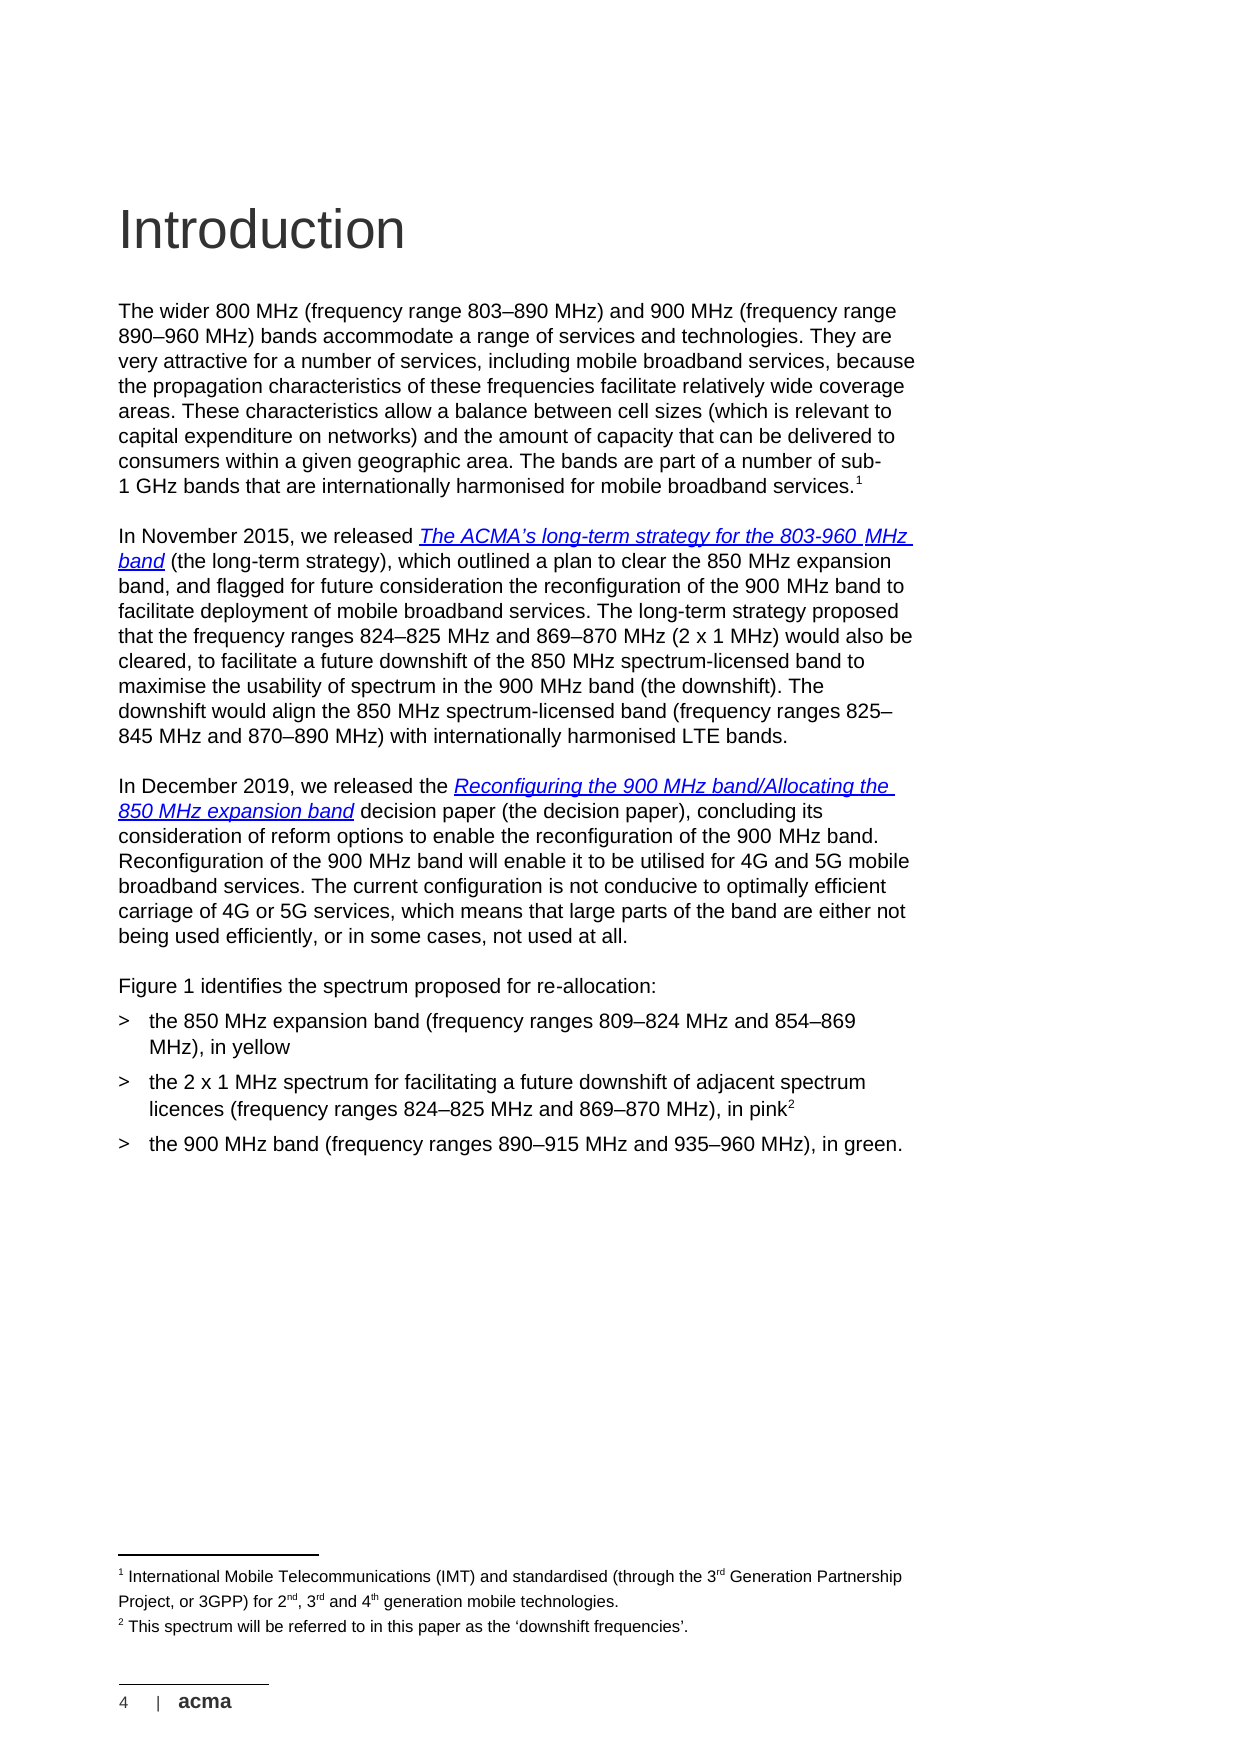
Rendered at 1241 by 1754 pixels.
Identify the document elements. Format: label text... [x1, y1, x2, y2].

text the 850 MHz expansion band (frequency ranges 809–824 MHz and 854–869 MHz), in yellow [118, 1006, 917, 1059]
subtitle Introduction [118, 203, 917, 260]
list Figure 1 identifies the spectrum proposed for re-allocation: [118, 972, 917, 997]
text the 2 x 1 MHz spectrum for facilitating a future downshift of adjacent spectrum licences (frequency ranges 824–825 MHz and 869–870 MHz), in pink [118, 1067, 917, 1121]
text In November 2015, we released The ACMA’s long-term strategy for the 803-960 MHz band (the long-term strategy), which outlined a plan to clear the 850 MHz expansion band, and flagged for future consideration the reconfiguration of the 900 MHz band to facilitate deployment of mobile broadband services. The long-term strategy proposed that the frequency ranges 824–825 MHz and 869–870 MHz (2 x 1 MHz) would also be cleared, to facilitate a future downshift of the 850 MHz spectrum-licensed band to maximise the usability of spectrum in the 900 MHz band (the downshift). The downshift would align the 850 MHz spectrum-licensed band (frequency ranges 825–845 MHz and 870–890 MHz) with internationally harmonised LTE bands. [118, 522, 917, 747]
text In December 2019, we released the Reconfiguring the 900 MHz band/Allocating the 850 MHz expansion band decision paper (the decision paper), concluding its consideration of reform options to enable the reconfiguration of the 900 MHz band. Reconfiguration of the 900 MHz band will enable it to be utilised for 4G and 5G mobile broadband services. The current configuration is not conducive to optimally efficient carriage of 4G or 5G services, which means that large parts of the band are either not being used efficiently, or in some cases, not used at all. [118, 772, 917, 947]
text The wider 800 MHz (frequency range 803–890 MHz) and 900 MHz (frequency range 890–960 MHz) bands accommodate a range of services and technologies. They are very attractive for a number of services, including mobile broadband services, because the propagation characteristics of these frequencies facilitate relatively wide coverage areas. These characteristics allow a balance between cell sizes (which is relevant to capital expenditure on networks) and the amount of capacity that can be delivered to consumers within a given geographic area. The bands are part of a number of sub-1 GHz bands that are internationally harmonised for mobile broadband services. [118, 297, 917, 497]
text the 900 MHz band (frequency ranges 890–915 MHz and 935–960 MHz), in green. [118, 1129, 917, 1158]
